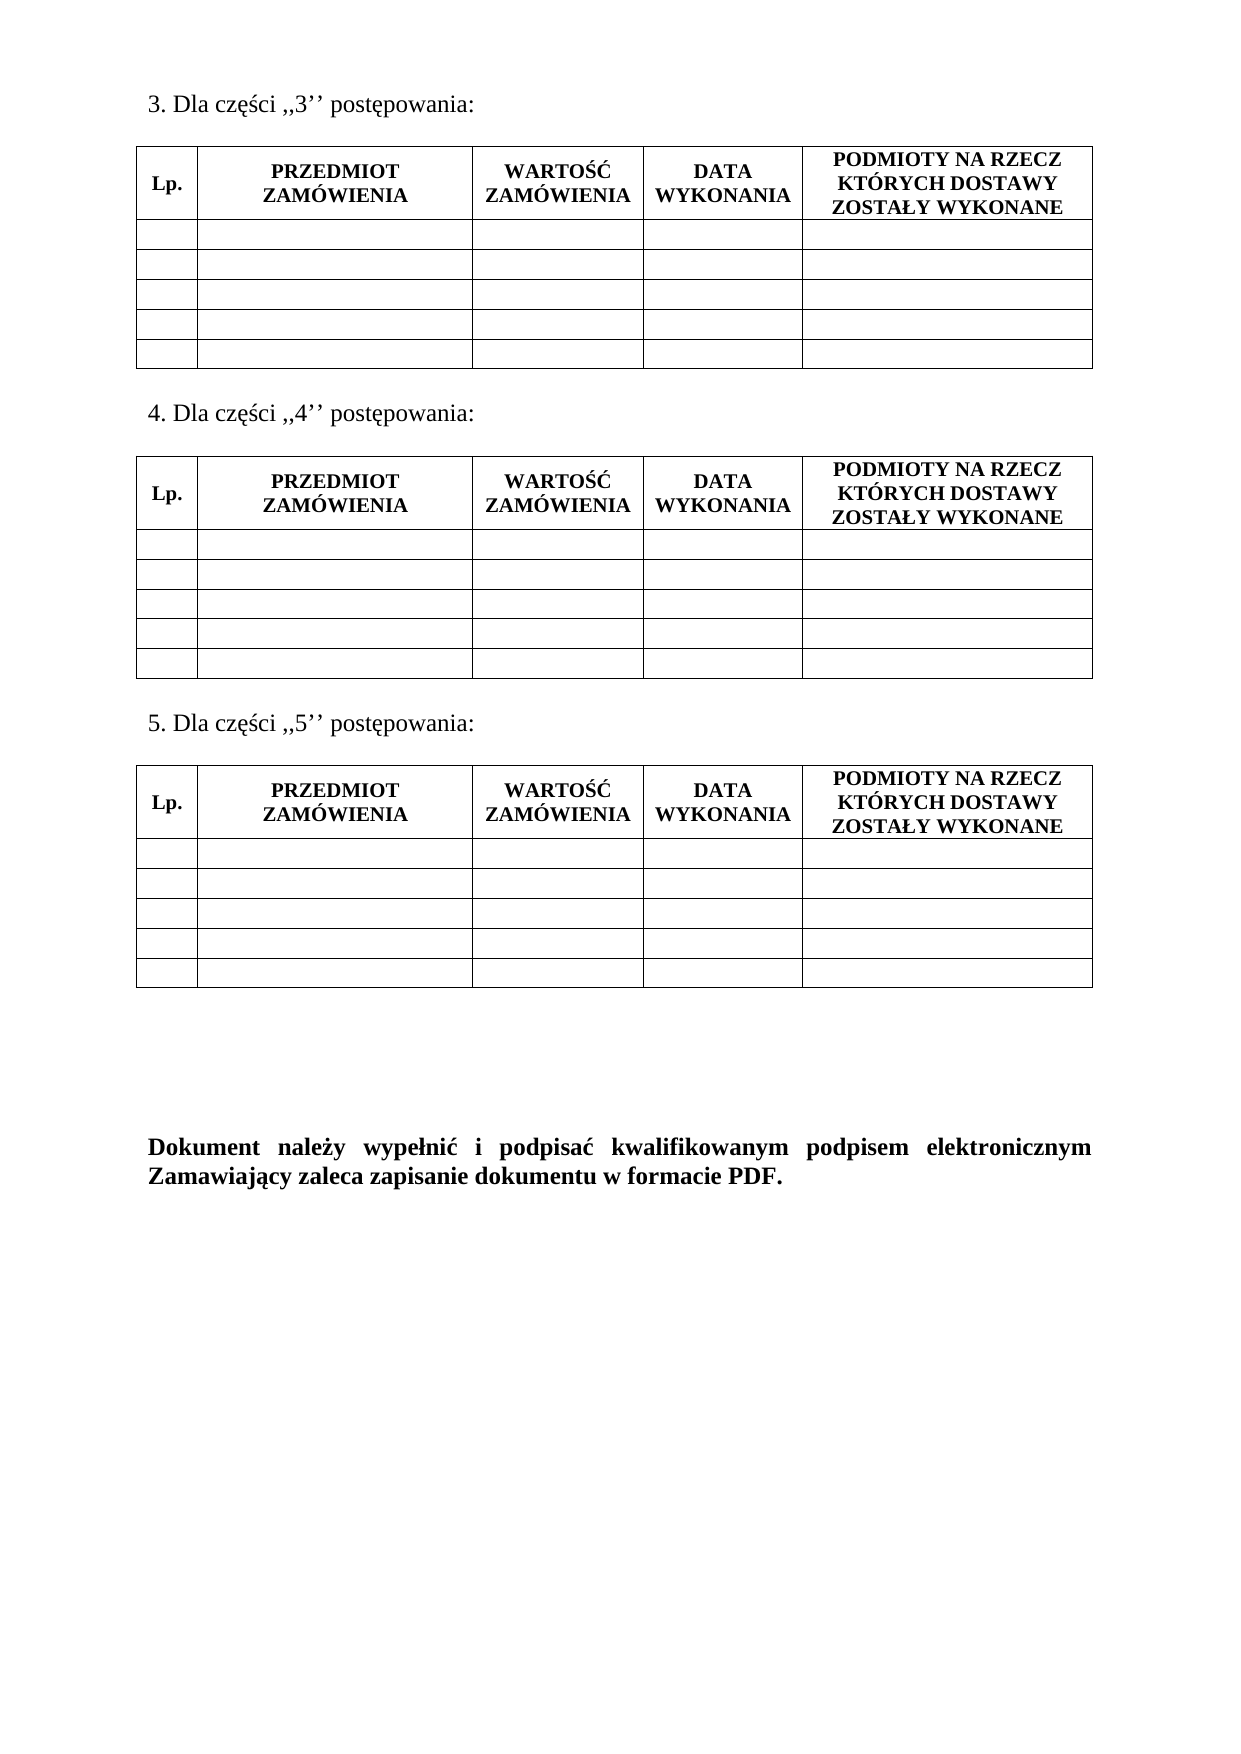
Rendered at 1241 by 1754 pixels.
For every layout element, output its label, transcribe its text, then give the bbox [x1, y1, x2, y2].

table_cell [473, 959, 643, 987]
table_cell [198, 250, 472, 279]
table_cell [137, 839, 197, 868]
table_cell [803, 869, 1092, 898]
table_header Lp. [137, 766, 197, 838]
table_header DATA WYKONANIA [644, 147, 802, 219]
table_cell [803, 530, 1092, 559]
table_header WARTOŚĆ ZAMÓWIENIA [473, 766, 643, 838]
table_cell [644, 619, 802, 648]
table_cell [137, 590, 197, 618]
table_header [198, 147, 472, 219]
table_cell [198, 590, 472, 618]
table_cell [137, 340, 197, 368]
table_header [803, 457, 1092, 529]
table_cell [473, 590, 643, 618]
text 3. Dla części ,,3’’ postępowania: [148, 89, 1093, 117]
table_cell [473, 280, 643, 309]
table_cell [198, 340, 472, 368]
table_cell [803, 929, 1092, 957]
table_cell [644, 590, 802, 618]
table_header PRZEDMIOT ZAMÓWIENIA [198, 457, 472, 529]
table_cell [803, 340, 1092, 368]
table_cell [473, 869, 643, 898]
table_cell [803, 310, 1092, 338]
table_cell [198, 649, 472, 678]
table_header DATA WYKONANIA [644, 457, 802, 529]
table_cell [137, 250, 197, 279]
table_cell [137, 959, 197, 987]
text 4. Dla części ,,4’’ postępowania: [148, 398, 1093, 427]
table_cell [803, 280, 1092, 309]
table_cell [198, 839, 472, 868]
text 5. Dla części ,,5’’ postępowania: [148, 708, 1093, 736]
table_header WARTOŚĆ ZAMÓWIENIA [473, 147, 643, 219]
table_cell [473, 340, 643, 368]
table_cell [198, 560, 472, 588]
table_cell [198, 869, 472, 898]
table_cell [803, 250, 1092, 279]
table_cell [137, 649, 197, 678]
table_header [803, 147, 1092, 219]
table_cell [473, 929, 643, 957]
table_cell [473, 619, 643, 648]
table_header DATA WYKONANIA [644, 766, 802, 838]
text Dokument należy wypełnić i podpisać kwalifikowanym podpisem elektronicznym Zamawiający zaleca zapisanie dokumentu w formacie PDF. [148, 1132, 1093, 1189]
table_cell [198, 530, 472, 559]
table_cell [644, 310, 802, 338]
table_cell [198, 899, 472, 928]
table_cell [644, 839, 802, 868]
table_cell [137, 280, 197, 309]
table_cell [137, 220, 197, 249]
table_cell [644, 340, 802, 368]
table_cell [137, 869, 197, 898]
table_cell [198, 959, 472, 987]
table_cell [803, 220, 1092, 249]
table_cell [473, 839, 643, 868]
table_cell [644, 250, 802, 279]
table_cell [644, 649, 802, 678]
table_cell [803, 560, 1092, 588]
table_cell [644, 280, 802, 309]
table_cell [803, 959, 1092, 987]
table_header Lp. [137, 147, 197, 219]
table_cell [644, 869, 802, 898]
table_cell [644, 929, 802, 957]
table_cell [803, 899, 1092, 928]
table_cell [644, 530, 802, 559]
table_cell [644, 899, 802, 928]
table_cell [473, 250, 643, 279]
table_cell [198, 220, 472, 249]
table_cell [803, 619, 1092, 648]
table_cell [198, 619, 472, 648]
table_cell [644, 220, 802, 249]
table_cell [137, 929, 197, 957]
table_cell [803, 649, 1092, 678]
table_cell [803, 839, 1092, 868]
table_header Lp. [137, 457, 197, 529]
table_header PRZEDMIOT ZAMÓWIENIA [198, 766, 472, 838]
table_cell [644, 560, 802, 588]
table_cell [644, 959, 802, 987]
table_cell [137, 310, 197, 338]
table_cell [473, 899, 643, 928]
table_cell [137, 899, 197, 928]
table_cell [473, 649, 643, 678]
table_cell [198, 280, 472, 309]
table_header WARTOŚĆ ZAMÓWIENIA [473, 457, 643, 529]
table_header PODMIOTY NA RZECZ KTÓRYCH DOSTAWY ZOSTAŁY WYKONANE [803, 766, 1092, 838]
table_cell [803, 590, 1092, 618]
table_cell [473, 220, 643, 249]
table_cell [473, 530, 643, 559]
table_cell [198, 929, 472, 957]
table_cell [137, 530, 197, 559]
table_cell [473, 310, 643, 338]
table_cell [137, 560, 197, 588]
table_cell [137, 619, 197, 648]
table_cell [473, 560, 643, 588]
table_cell [198, 310, 472, 338]
